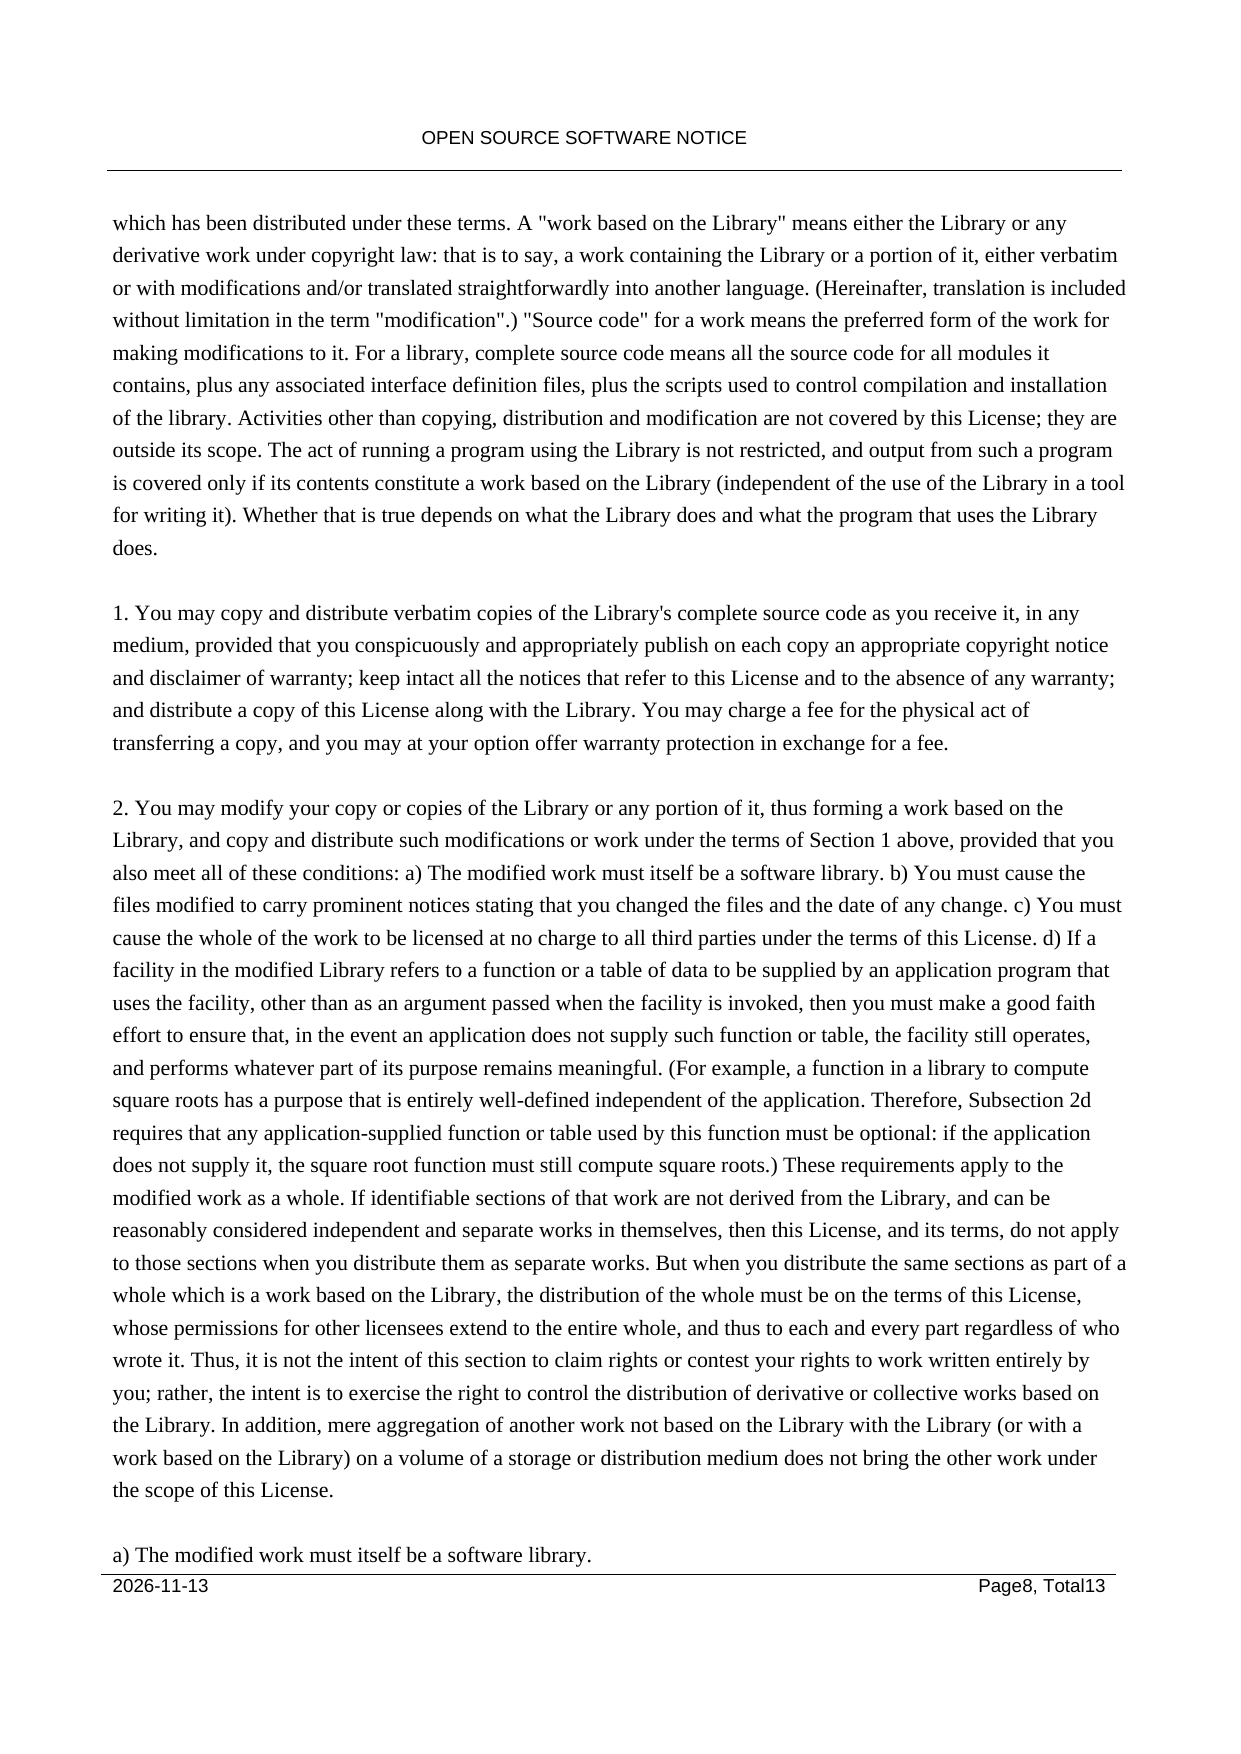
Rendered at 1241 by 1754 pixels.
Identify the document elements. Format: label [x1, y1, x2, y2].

text [112, 206, 1128, 1571]
